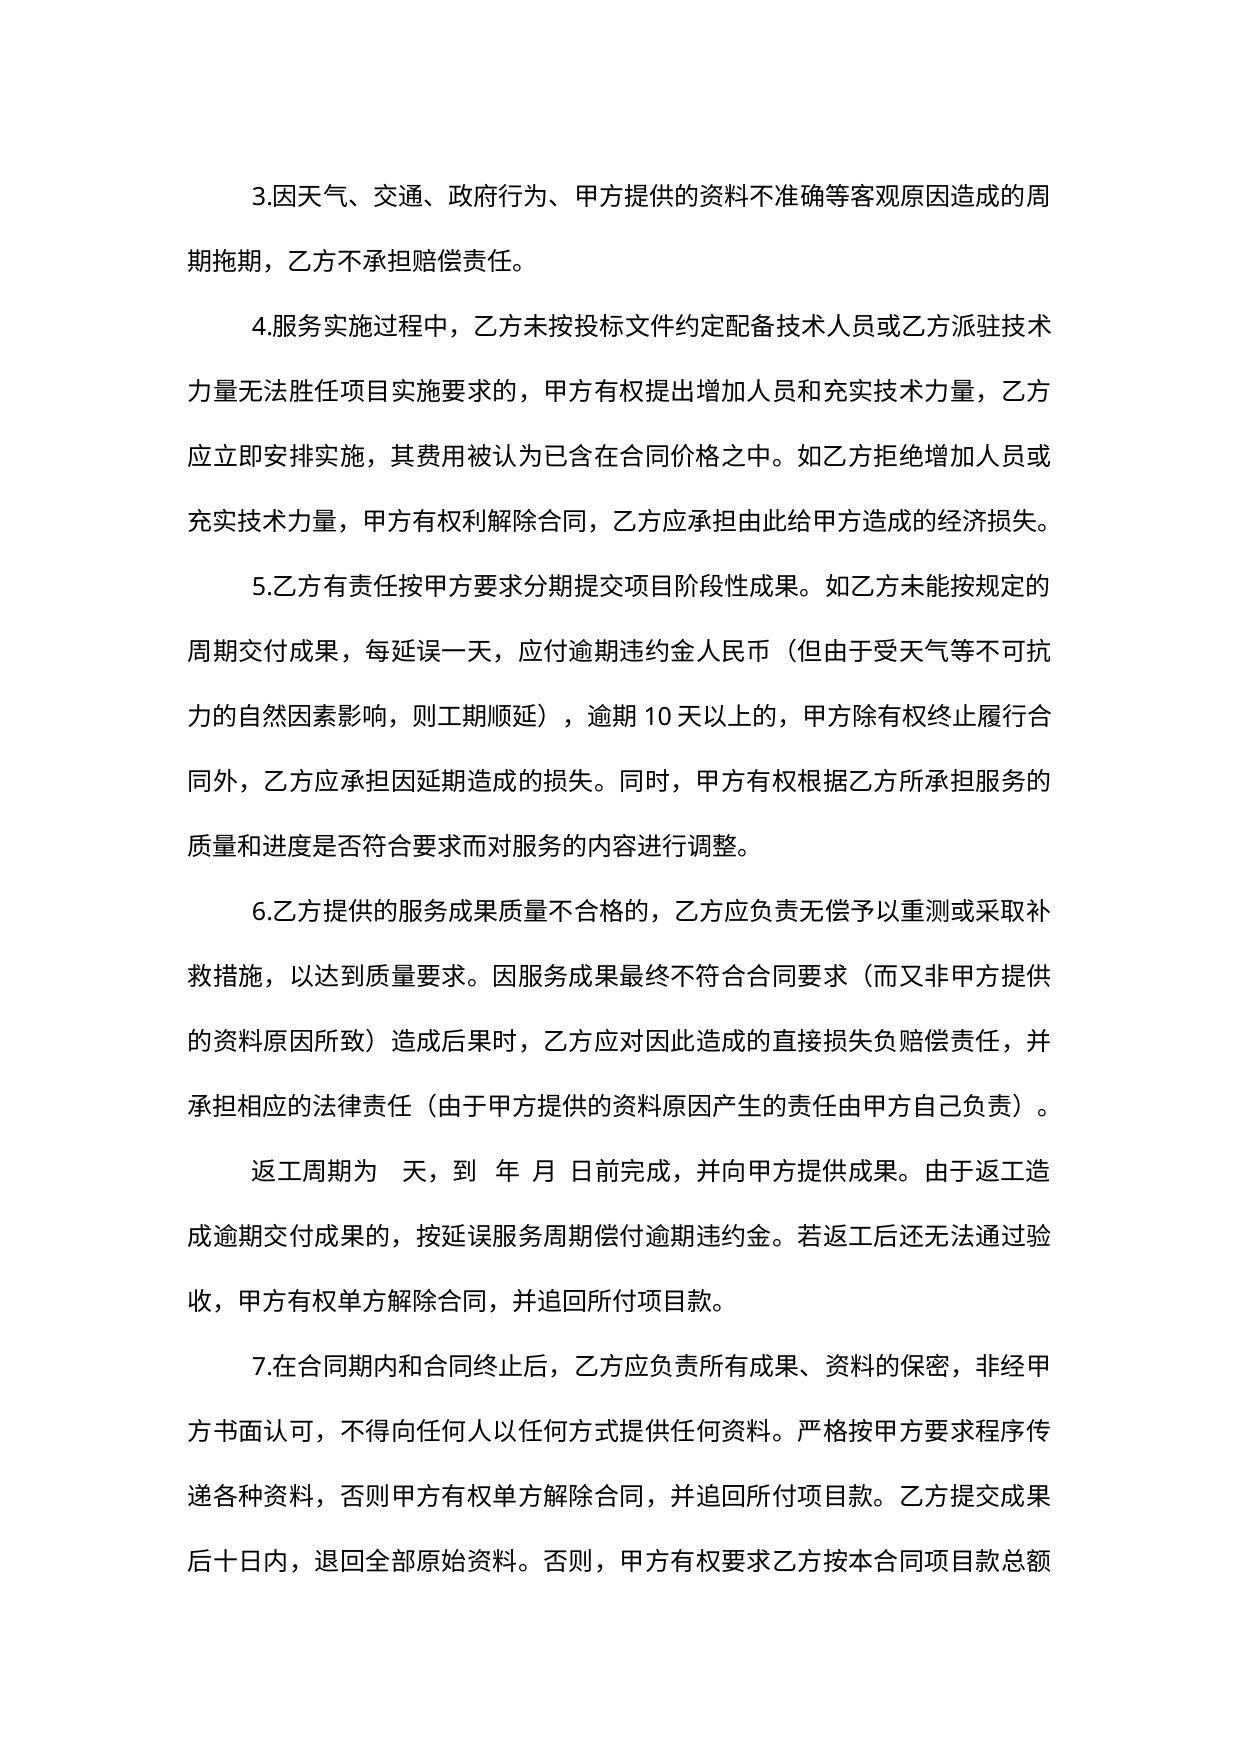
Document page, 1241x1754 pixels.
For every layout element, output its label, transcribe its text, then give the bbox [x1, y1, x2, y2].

text 3.因天气、交通、政府行为、甲方提供的资料不准确等客观原因造成的周期拖期，乙方不承担赔偿责任。 [187, 162, 1053, 292]
text 4.服务实施过程中，乙方未按投标文件约定配备技术人员或乙方派驻技术力量无法胜任项目实施要求的，甲方有权提出增加人员和充实技术力量，乙方应立即安排实施，其费用被认为已含在合同价格之中。如乙方拒绝增加人员或充实技术力量，甲方有权利解除合同，乙方应承担由此给甲方造成的经济损失。 [187, 292, 1053, 552]
text 5.乙方有责任按甲方要求分期提交项目阶段性成果。如乙方未能按规定的周期交付成果，每延误一天，应付逾期违约金人民币（但由于受天气等不可抗力的自然因素影响，则工期顺延），逾期10天以上的，甲方除有权终止履行合同外，乙方应承担因延期造成的损失。同时，甲方有权根据乙方所承担服务的质量和进度是否符合要求而对服务的内容进行调整。 [187, 552, 1053, 877]
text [187, 1332, 1053, 1592]
text 返工周期为 天，到 年 月 日前完成，并向甲方提供成果。由于返工造成逾期交付成果的，按延误服务周期偿付逾期违约金。若返工后还无法通过验收，甲方有权单方解除合同，并追回所付项目款。 [187, 1137, 1053, 1332]
text 6.乙方提供的服务成果质量不合格的，乙方应负责无偿予以重测或采取补救措施，以达到质量要求。因服务成果最终不符合合同要求（而又非甲方提供的资料原因所致）造成后果时，乙方应对因此造成的直接损失负赔偿责任，并承担相应的法律责任（由于甲方提供的资料原因产生的责任由甲方自己负责）。 [187, 877, 1053, 1137]
